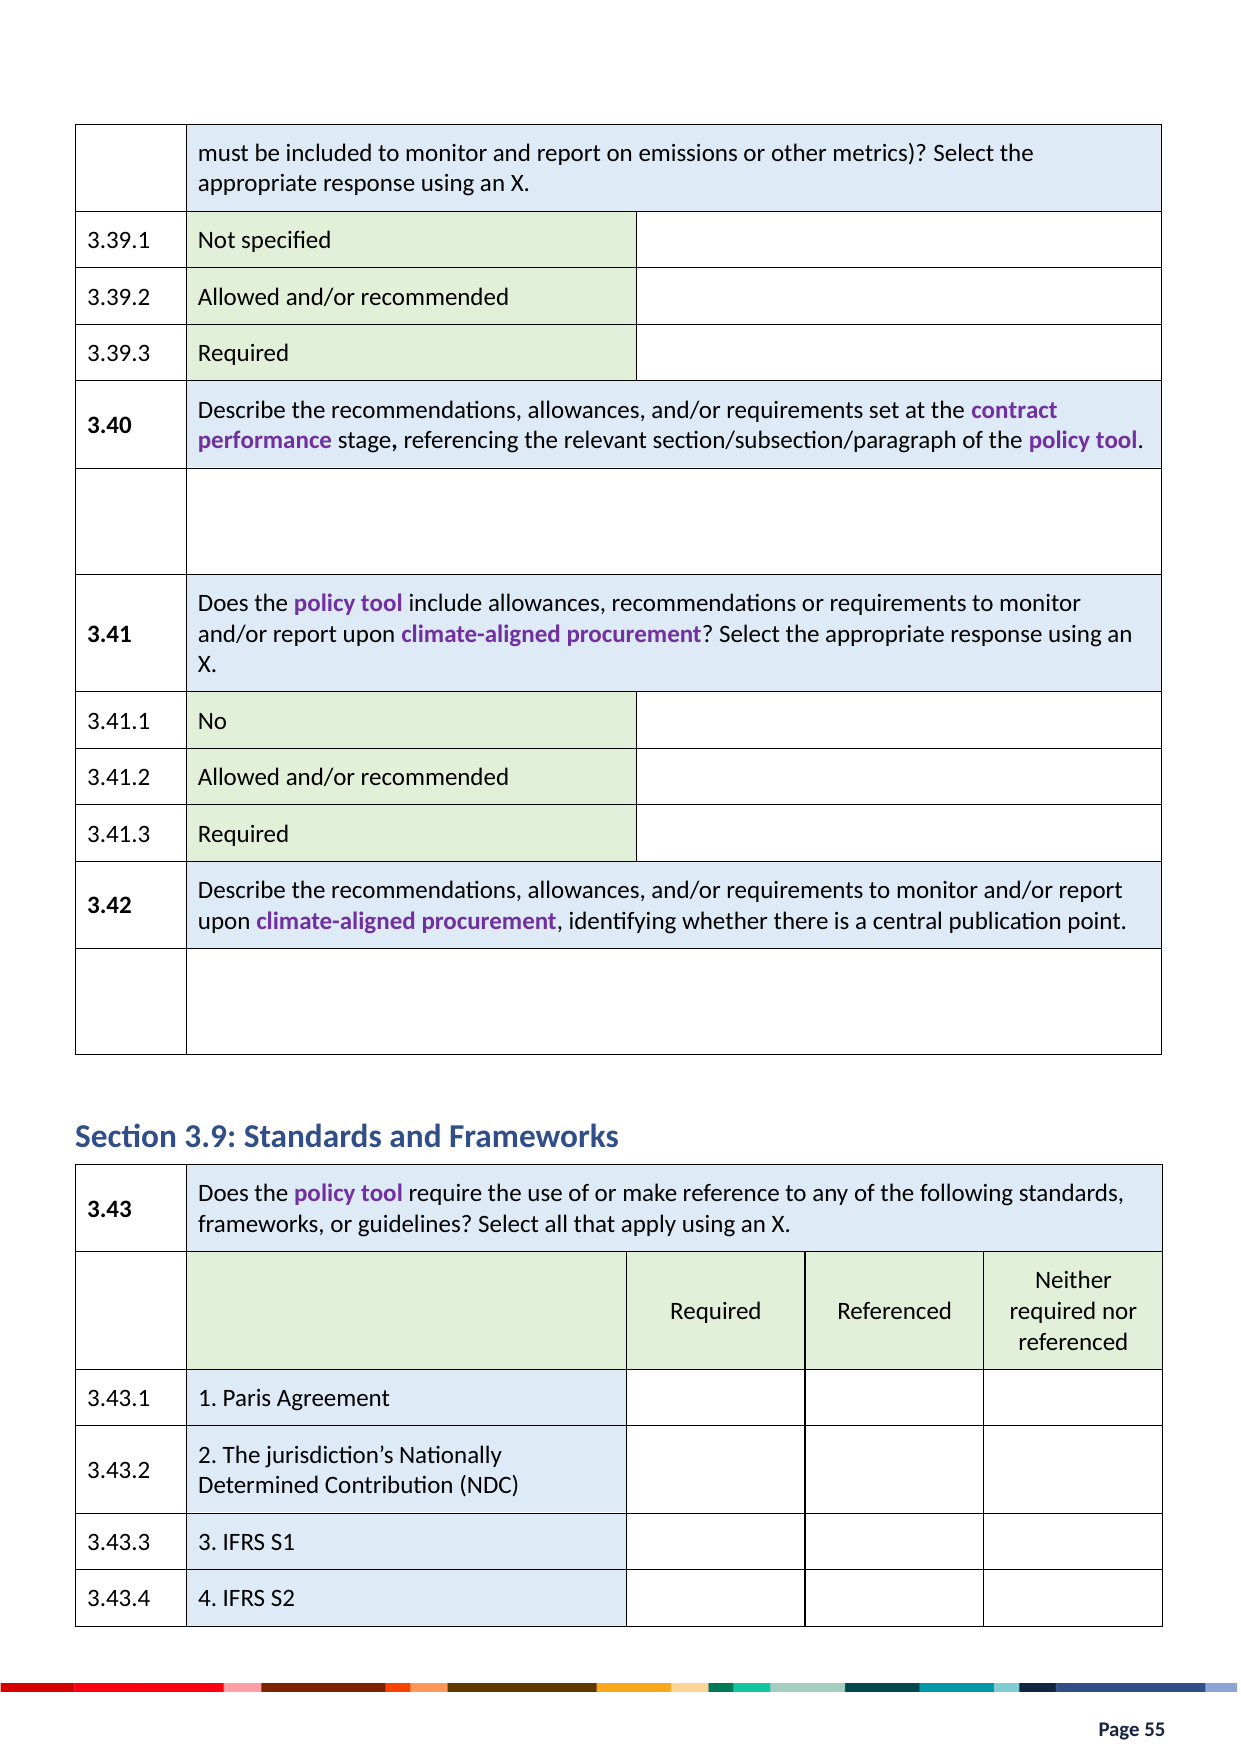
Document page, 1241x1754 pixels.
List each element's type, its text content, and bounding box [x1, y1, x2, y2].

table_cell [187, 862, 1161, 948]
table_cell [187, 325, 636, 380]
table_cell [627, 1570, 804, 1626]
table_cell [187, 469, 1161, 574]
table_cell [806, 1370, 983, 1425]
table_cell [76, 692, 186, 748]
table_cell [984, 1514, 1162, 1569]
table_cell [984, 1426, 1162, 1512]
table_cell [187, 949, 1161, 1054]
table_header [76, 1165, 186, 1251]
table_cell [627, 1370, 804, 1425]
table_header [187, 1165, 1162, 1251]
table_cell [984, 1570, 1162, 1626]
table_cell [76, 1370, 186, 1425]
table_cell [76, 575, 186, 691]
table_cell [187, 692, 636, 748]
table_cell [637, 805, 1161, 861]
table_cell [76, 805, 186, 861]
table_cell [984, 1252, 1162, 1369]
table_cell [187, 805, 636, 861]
subtitle Section 3.9: Standards and Frameworks [75, 1115, 1165, 1156]
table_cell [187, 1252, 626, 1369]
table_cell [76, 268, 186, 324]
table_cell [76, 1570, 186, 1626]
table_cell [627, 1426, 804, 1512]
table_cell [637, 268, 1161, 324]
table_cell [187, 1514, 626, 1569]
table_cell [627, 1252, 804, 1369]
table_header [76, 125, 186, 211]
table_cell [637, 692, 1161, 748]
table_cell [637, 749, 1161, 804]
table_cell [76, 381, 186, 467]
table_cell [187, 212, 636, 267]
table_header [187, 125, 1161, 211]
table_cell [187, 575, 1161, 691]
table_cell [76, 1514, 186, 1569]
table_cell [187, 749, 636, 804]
picture [0, 1683, 1236, 1692]
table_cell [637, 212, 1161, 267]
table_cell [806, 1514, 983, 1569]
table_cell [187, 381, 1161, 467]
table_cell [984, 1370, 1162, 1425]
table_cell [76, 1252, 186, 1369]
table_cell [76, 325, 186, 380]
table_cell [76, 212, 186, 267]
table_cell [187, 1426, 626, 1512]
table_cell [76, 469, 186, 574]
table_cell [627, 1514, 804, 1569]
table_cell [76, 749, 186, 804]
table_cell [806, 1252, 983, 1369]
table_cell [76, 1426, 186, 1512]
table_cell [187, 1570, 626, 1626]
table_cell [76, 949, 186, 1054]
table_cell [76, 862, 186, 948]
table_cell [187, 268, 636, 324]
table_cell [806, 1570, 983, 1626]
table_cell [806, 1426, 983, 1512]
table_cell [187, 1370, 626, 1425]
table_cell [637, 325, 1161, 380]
